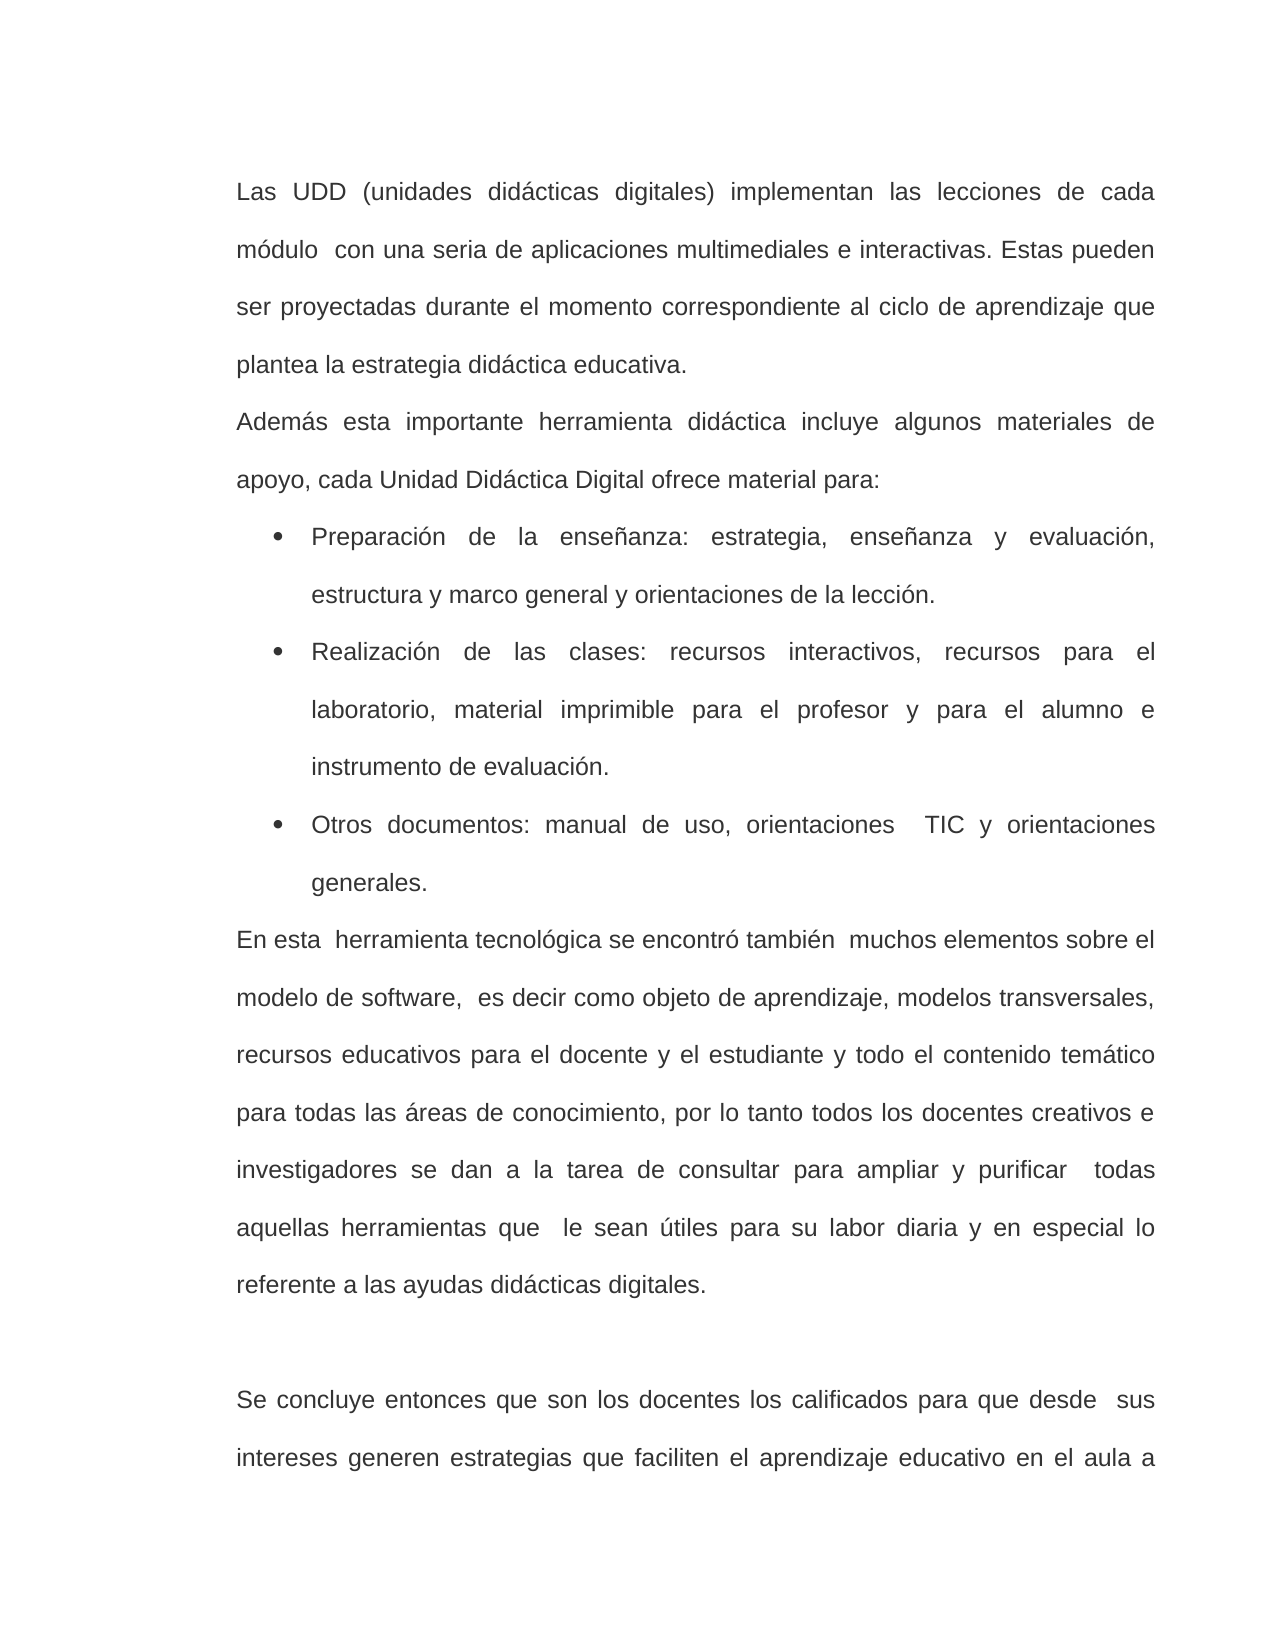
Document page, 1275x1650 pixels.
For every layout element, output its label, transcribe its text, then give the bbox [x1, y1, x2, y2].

list Otros documentos: manual de uso, orientaciones TIC y orientaciones generales. [274, 810, 1157, 896]
text En esta herramienta tecnológica se encontró también muchos elementos sobre el modelo de software, es decir como objeto de aprendizaje, modelos transversales, recursos educativos para el docente y el estudiante y todo el contenido temático para todas las áreas de conocimiento, por lo tanto todos los docentes creativos e investigadores se dan a la tarea de consultar para ampliar y purificar todas aquellas herramientas que le sean útiles para su labor diaria y en especial lo referente a las ayudas didácticas digitales. [236, 925, 1157, 1299]
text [236, 1385, 1157, 1471]
text Las UDD (unidades didácticas digitales) implementan las lecciones de cada módulo con una seria de aplicaciones multimediales e interactivas. Estas pueden ser proyectadas durante el momento correspondiente al ciclo de aprendizaje que plantea la estrategia didáctica educativa. [236, 177, 1157, 378]
text Además esta importante herramienta didáctica incluye algunos materiales de apoyo, cada Unidad Didáctica Digital ofrece material para: [236, 407, 1157, 493]
list Preparación de la enseñanza: estrategia, enseñanza y evaluación, estructura y marco general y orientaciones de la lección. [274, 522, 1157, 608]
list Realización de las clases: recursos interactivos, recursos para el laboratorio, material imprimible para el profesor y para el alumno e instrumento de evaluación. [274, 637, 1157, 781]
